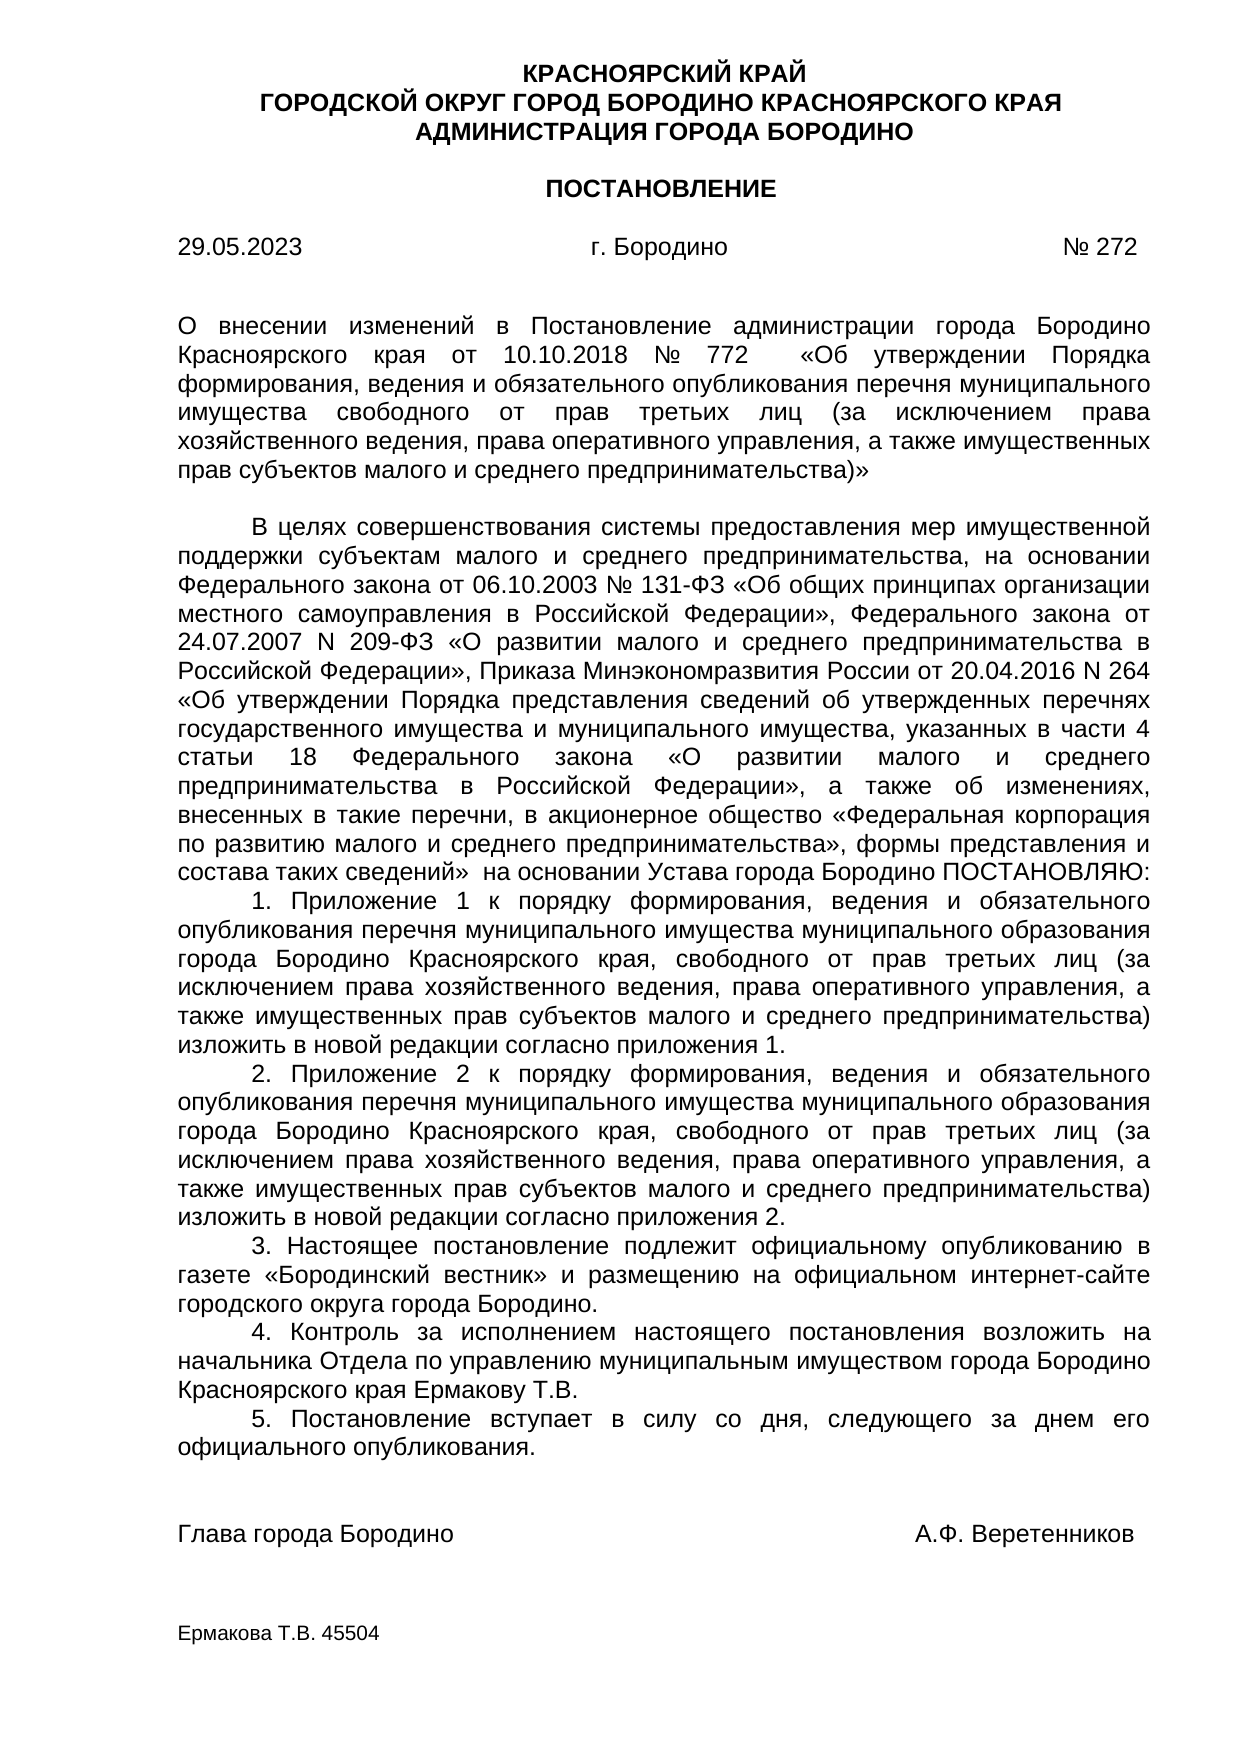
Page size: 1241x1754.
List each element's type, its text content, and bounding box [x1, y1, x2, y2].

text 4. Контроль за исполнением настоящего постановления возложить на начальника Отдела по управлению муниципальным имуществом города Бородино Красноярского края Ермакову Т.В. [177, 1317, 1152, 1403]
text 1. Приложение 1 к порядку формирования, ведения и обязательного опубликования перечня муниципального имущества муниципального образования города Бородино Красноярского края, свободного от прав третьих лиц (за исключением права хозяйственного ведения, права оперативного управления, а также имущественных прав субъектов малого и среднего предпринимательства) изложить в новой редакции согласно приложения 1. [177, 886, 1152, 1058]
text В целях совершенствования системы предоставления мер имущественной поддержки субъектам малого и среднего предпринимательства, на основании Федерального закона от 06.10.2003 № 131-ФЗ «Об общих принципах организации местного самоуправления в Российской Федерации», Федерального закона от 24.07.2007 N 209-ФЗ «О развитии малого и среднего предпринимательства в Российской Федерации», Приказа Минэкономразвития России от 20.04.2016 N 264 «Об утверждении Порядка представления сведений об утвержденных перечнях государственного имущества и муниципального имущества, указанных в части 4 статьи 18 Федерального закона «О развитии малого и среднего предпринимательства в Российской Федерации», а также об изменениях, внесенных в такие перечни, в акционерное общество «Федеральная корпорация по развитию малого и среднего предпринимательства», формы представления и состава таких сведений» на основании Устава города Бородино ПОСТАНОВЛЯЮ: [177, 512, 1152, 886]
text Ермакова Т.В. 45504 [177, 1620, 1152, 1644]
text 5. Постановление вступает в силу со дня, следующего за днем его официального опубликования. [177, 1403, 1152, 1461]
text АДМИНИСТРАЦИЯ ГОРОДА БОРОДИНО [177, 117, 1152, 145]
text КРАСНОЯРСКИЙ КРАЙ [177, 59, 1152, 88]
text ПОСТАНОВЛЕНИЕ [177, 174, 1152, 203]
text 29.05.2023 г. Бородино № 272 [177, 232, 1152, 260]
text ГОРОДСКОЙ ОКРУГ ГОРОД БОРОДИНО КРАСНОЯРСКОГО КРАЯ [177, 88, 1152, 117]
text О внесении изменений в Постановление администрации города Бородино Красноярского края от 10.10.2018 № 772 «Об утверждении Порядка формирования, ведения и обязательного опубликования перечня муниципального имущества свободного от прав третьих лиц (за исключением права хозяйственного ведения, права оперативного управления, а также имущественных прав субъектов малого и среднего предпринимательства)» [177, 311, 1152, 483]
text Глава города Бородино А.Ф. Веретенников [177, 1518, 1152, 1547]
text 3. Настоящее постановление подлежит официальному опубликованию в газете «Бородинский вестник» и размещению на официальном интернет-сайте городского округа города Бородино. [177, 1231, 1152, 1317]
text 2. Приложение 2 к порядку формирования, ведения и обязательного опубликования перечня муниципального имущества муниципального образования города Бородино Красноярского края, свободного от прав третьих лиц (за исключением права хозяйственного ведения, права оперативного управления, а также имущественных прав субъектов малого и среднего предпринимательства) изложить в новой редакции согласно приложения 2. [177, 1058, 1152, 1231]
